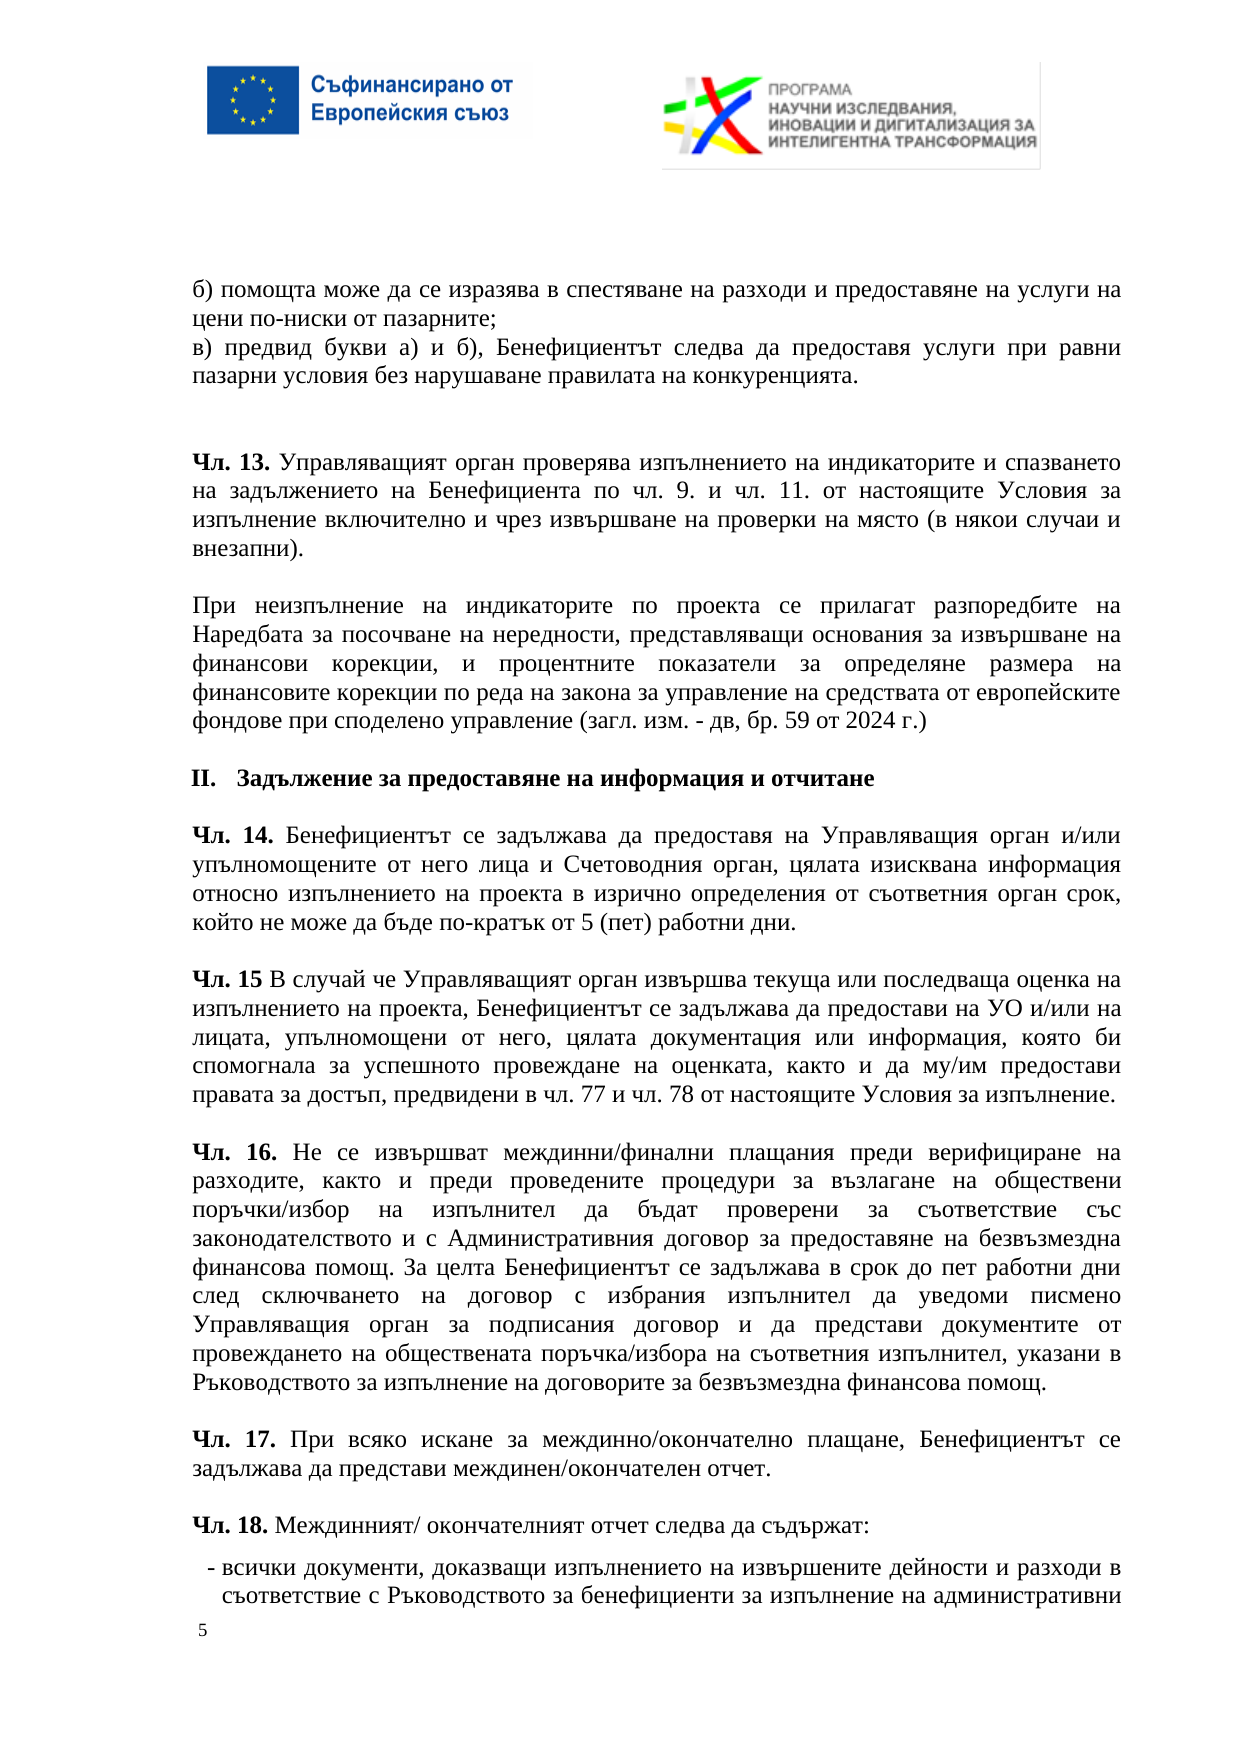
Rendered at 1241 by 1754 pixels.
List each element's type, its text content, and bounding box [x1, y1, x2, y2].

list Чл. 16. Не се извършват междинни/финални плащания преди верифициране на разходите, както и преди проведените процедури за възлагане на обществени поръчки/избор на изпълнител да бъдат проверени за съответствие със законодателството и с Административния договор за предоставяне на безвъзмездна финансова помощ. За целта Бенефициентът се задължава в срок до пет работни дни след сключването на договор с избрания изпълнител да уведоми писмено Управляващия орган за подписания договор и да представи документите от провеждането на обществената поръчка/избора на съответния изпълнител, указани в Ръководството за изпълнение на договорите за безвъзмездна финансова помощ. [192, 1137, 1122, 1395]
text в) предвид букви а) и б), Бенефициентът следва да предоставя услуги при равни пазарни условия без нарушаване правилата на конкуренцията. [192, 332, 1122, 389]
text Чл. 14. Бенефициентът се задължава да предоставя на Управляващия орган и/или упълномощените от него лица и Счетоводния орган, цялата изисквана информация относно изпълнението на проекта в изрично определения от съответния орган срок, който не може да бъде по-кратък от 5 (пет) работни дни. [192, 820, 1122, 935]
list Задължение за предоставяне на информация и отчитане [216, 763, 1122, 792]
list При неизпълнение на индикаторите по проекта се прилагат разпоредбите на Наредбата за посочване на нередности, представляващи основания за извършване на финансови корекции, и процентните показатели за определяне размера на финансовите корекции по реда на закона за управление на средствата от европейските фондове при споделено управление (загл. изм. - дв, бр. 59 от 2024 г.) [192, 590, 1122, 734]
list Чл. 17. При всяко искане за междинно/окончателно плащане, Бенефициентът се задължава да представи междинен/окончателен отчет. [192, 1424, 1122, 1482]
list Чл. 18. Междинният/ окончателният отчет следва да съдържат: [192, 1510, 1122, 1539]
text б) помощта може да се изразява в спестяване на разходи и предоставяне на услуги на цени по-ниски от пазарните; [192, 274, 1122, 332]
list Чл. 13. Управляващият орган проверява изпълнението на индикаторите и спазването на задължението на Бенефициента по чл. 9. и чл. 11. от настоящите Условия за изпълнение включително и чрез извършване на проверки на място (в някои случаи и внезапни). [192, 447, 1122, 562]
picture [203, 62, 533, 139]
picture [662, 62, 1042, 171]
text Чл. 15 В случай че Управляващият орган извършва текуща или последваща оценка на изпълнението на проекта, Бенефициентът се задължава да предостави на УО и/или на лицата, упълномощени от него, цялата документация или информация, която би спомогнала за успешното провеждане на оценката, както и да му/им предостави правата за достъп, предвидени в чл. 77 и чл. 78 от настоящите Условия за изпълнение. [192, 964, 1122, 1108]
